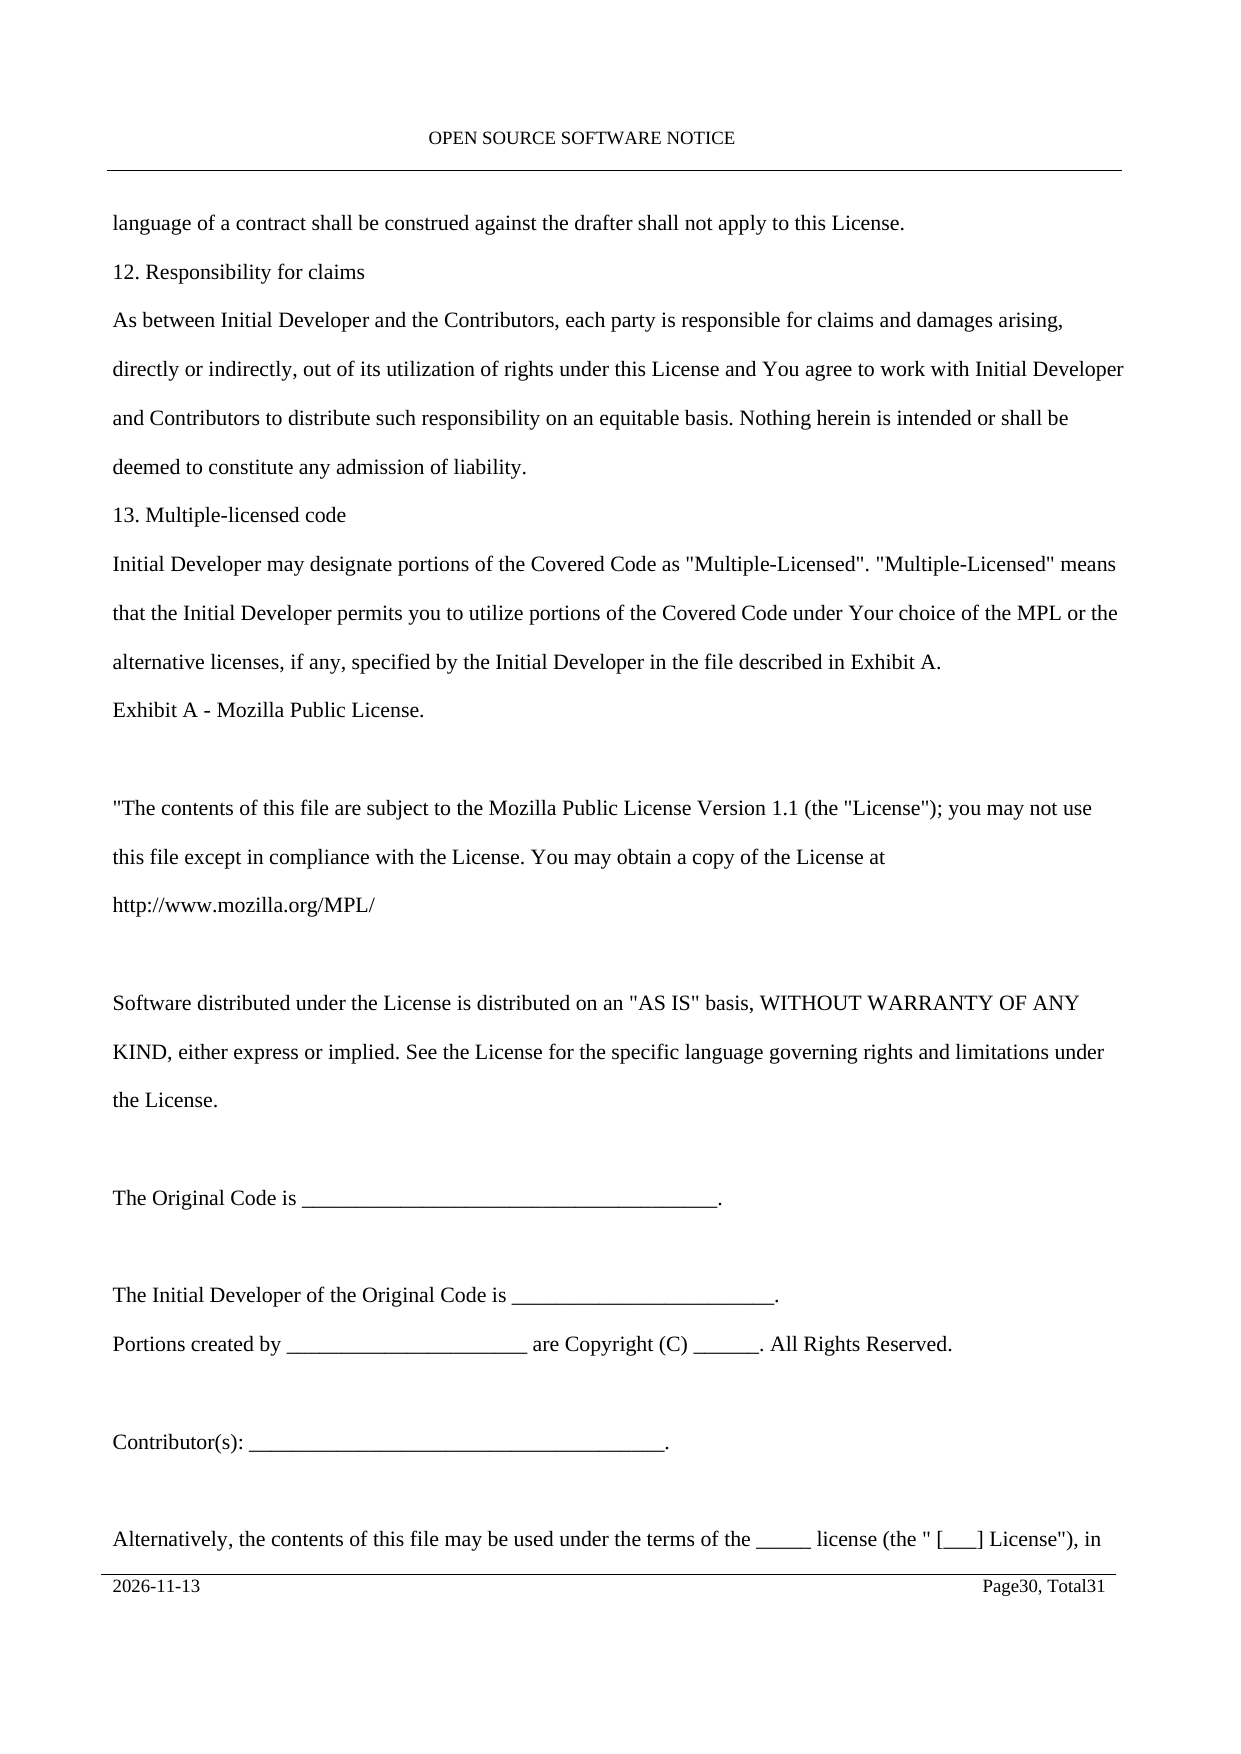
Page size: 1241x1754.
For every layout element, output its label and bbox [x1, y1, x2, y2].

text [112, 206, 1128, 1555]
